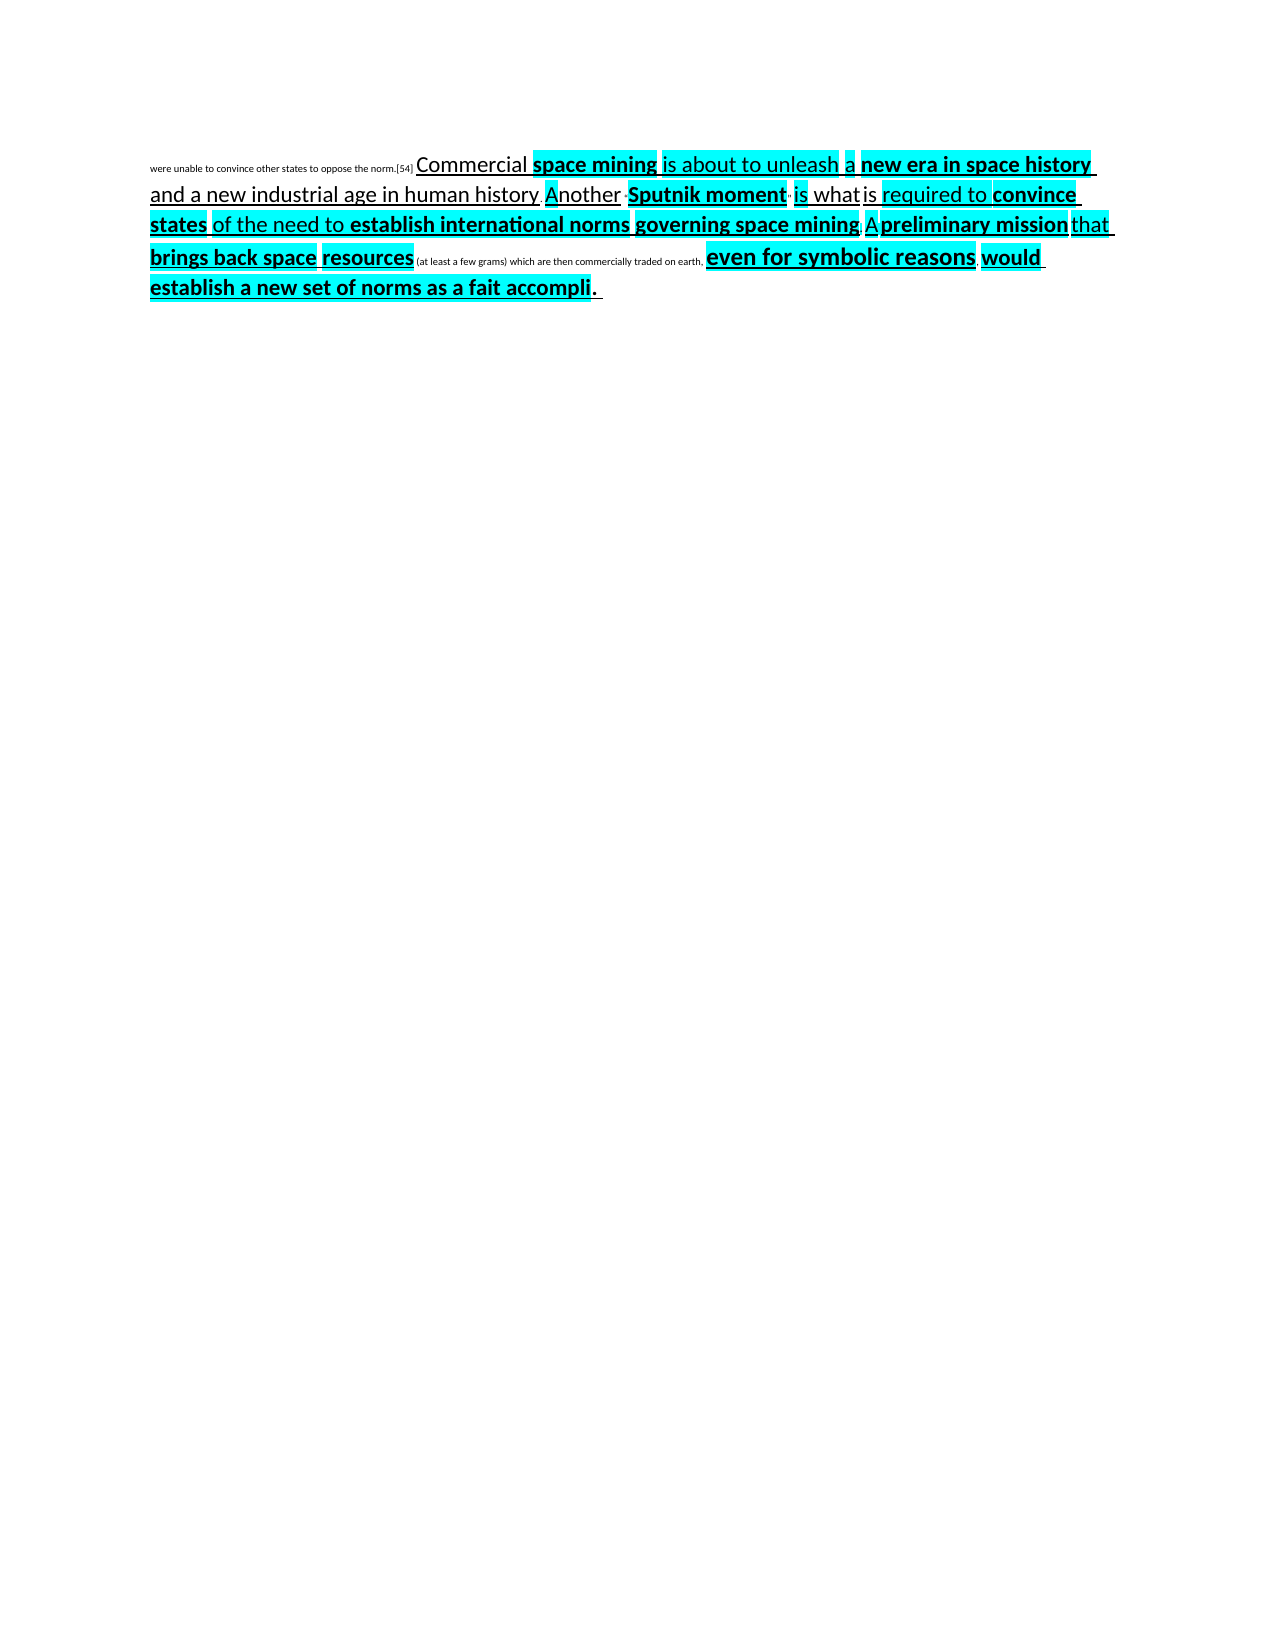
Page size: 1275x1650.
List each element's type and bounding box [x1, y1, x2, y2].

text [150, 150, 1125, 302]
